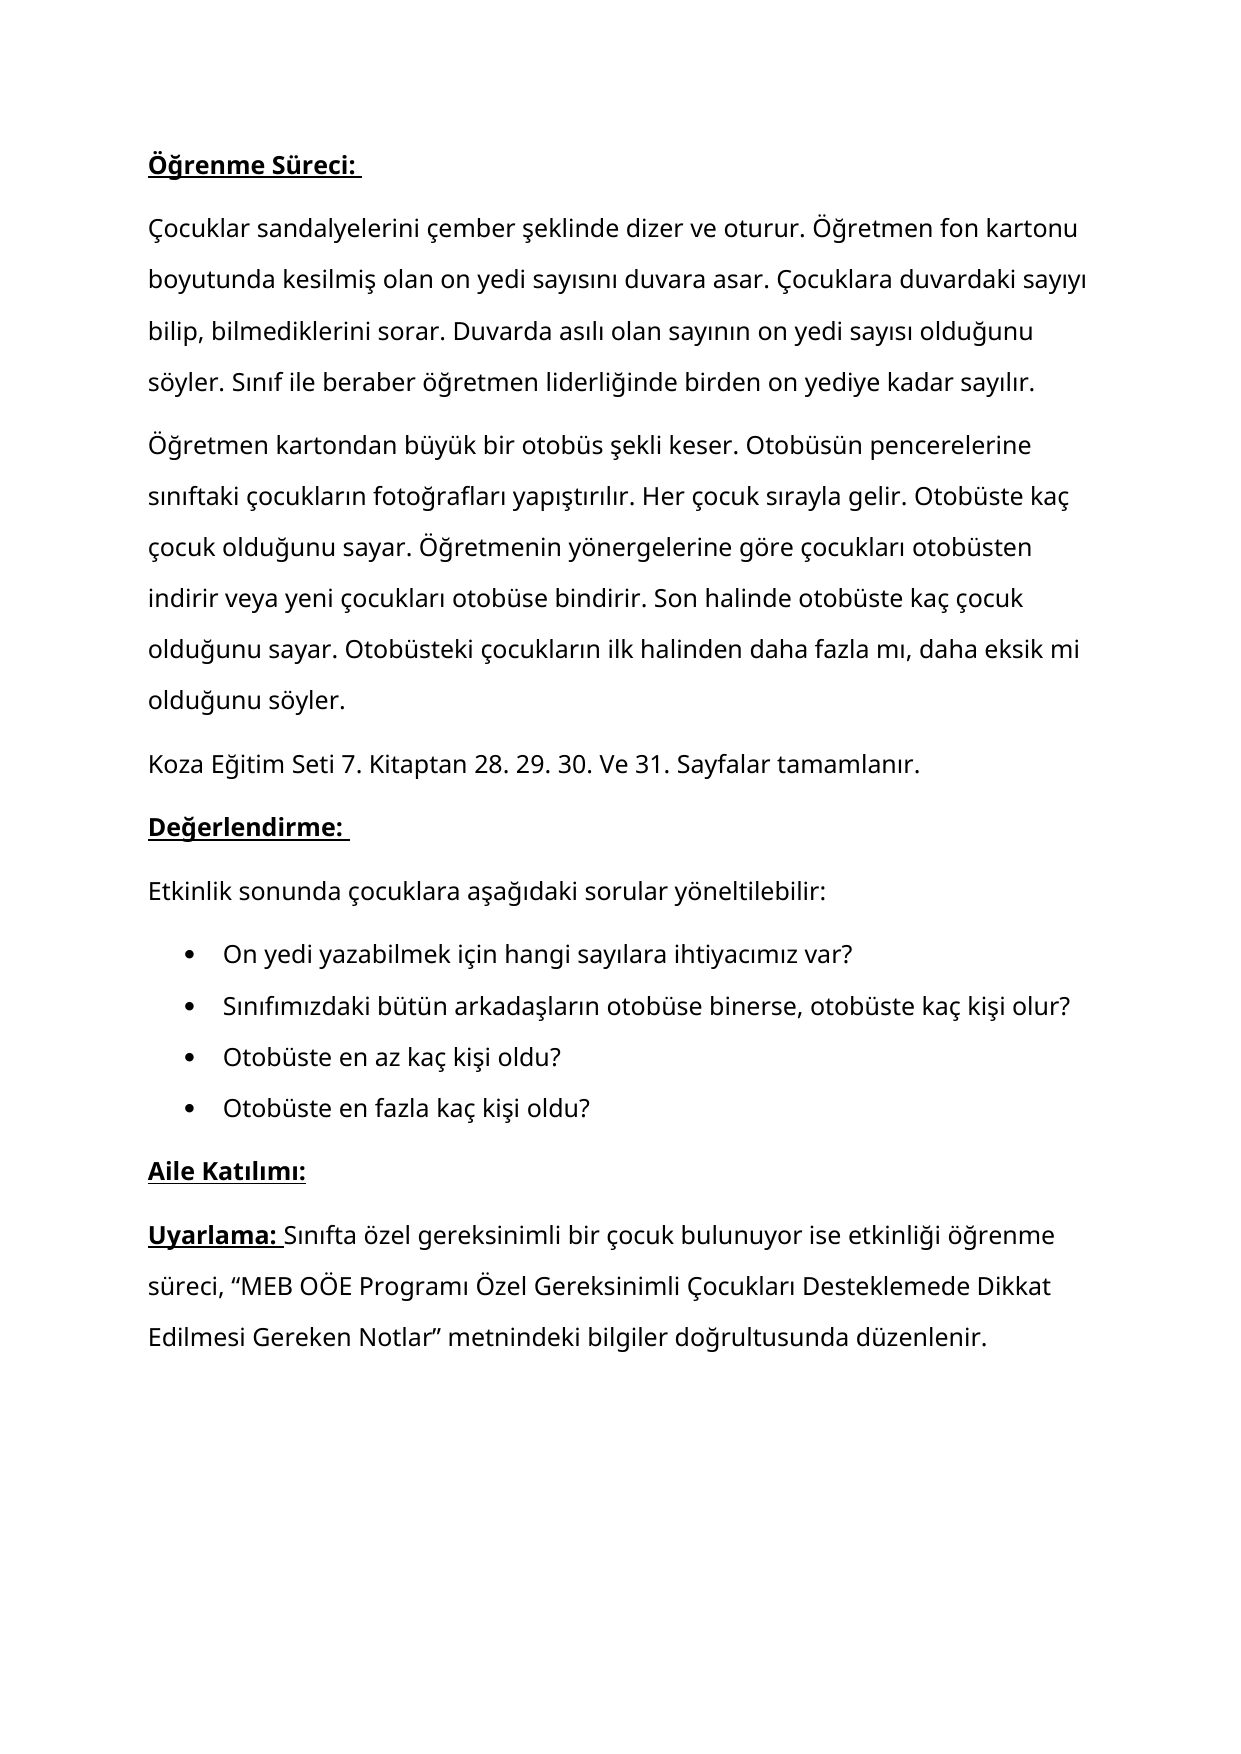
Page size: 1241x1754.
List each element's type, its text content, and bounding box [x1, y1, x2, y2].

text Etkinlik sonunda çocuklara aşağıdaki sorular yöneltilebilir: [148, 874, 1093, 908]
text Aile Katılımı: [148, 1154, 1093, 1188]
list Otobüste en az kaç kişi oldu? [185, 1039, 1093, 1073]
text Öğrenme Süreci: [148, 148, 1093, 182]
text Değerlendirme: [148, 810, 1093, 844]
text Koza Eğitim Seti 7. Kitaptan 28. 29. 30. Ve 31. Sayfalar tamamlanır. [148, 747, 1093, 781]
text Çocuklar sandalyelerini çember şeklinde dizer ve oturur. Öğretmen fon kartonu boyutunda kesilmiş olan on yedi sayısını duvara asar. Çocuklara duvardaki sayıyı bilip, bilmediklerini sorar. Duvarda asılı olan sayının on yedi sayısı olduğunu söyler. Sınıf ile beraber öğretmen liderliğinde birden on yediye kadar sayılır. [148, 211, 1093, 398]
text Uyarlama: Sınıfta özel gereksinimli bir çocuk bulunuyor ise etkinliği öğrenme süreci, “MEB OÖE Programı Özel Gereksinimli Çocukları Desteklemede Dikkat Edilmesi Gereken Notlar” metnindeki bilgiler doğrultusunda düzenlenir. [148, 1217, 1093, 1353]
list Sınıfımızdaki bütün arkadaşların otobüse binerse, otobüste kaç kişi olur? [185, 988, 1093, 1022]
list On yedi yazabilmek için hangi sayılara ihtiyacımız var? [185, 937, 1093, 971]
list Otobüste en fazla kaç kişi oldu? [185, 1090, 1093, 1124]
text Öğretmen kartondan büyük bir otobüs şekli keser. Otobüsün pencerelerine sınıftaki çocukların fotoğrafları yapıştırılır. Her çocuk sırayla gelir. Otobüste kaç çocuk olduğunu sayar. Öğretmenin yönergelerine göre çocukları otobüsten indirir veya yeni çocukları otobüse bindirir. Son halinde otobüste kaç çocuk olduğunu sayar. Otobüsteki çocukların ilk halinden daha fazla mı, daha eksik mi olduğunu söyler. [148, 428, 1093, 717]
